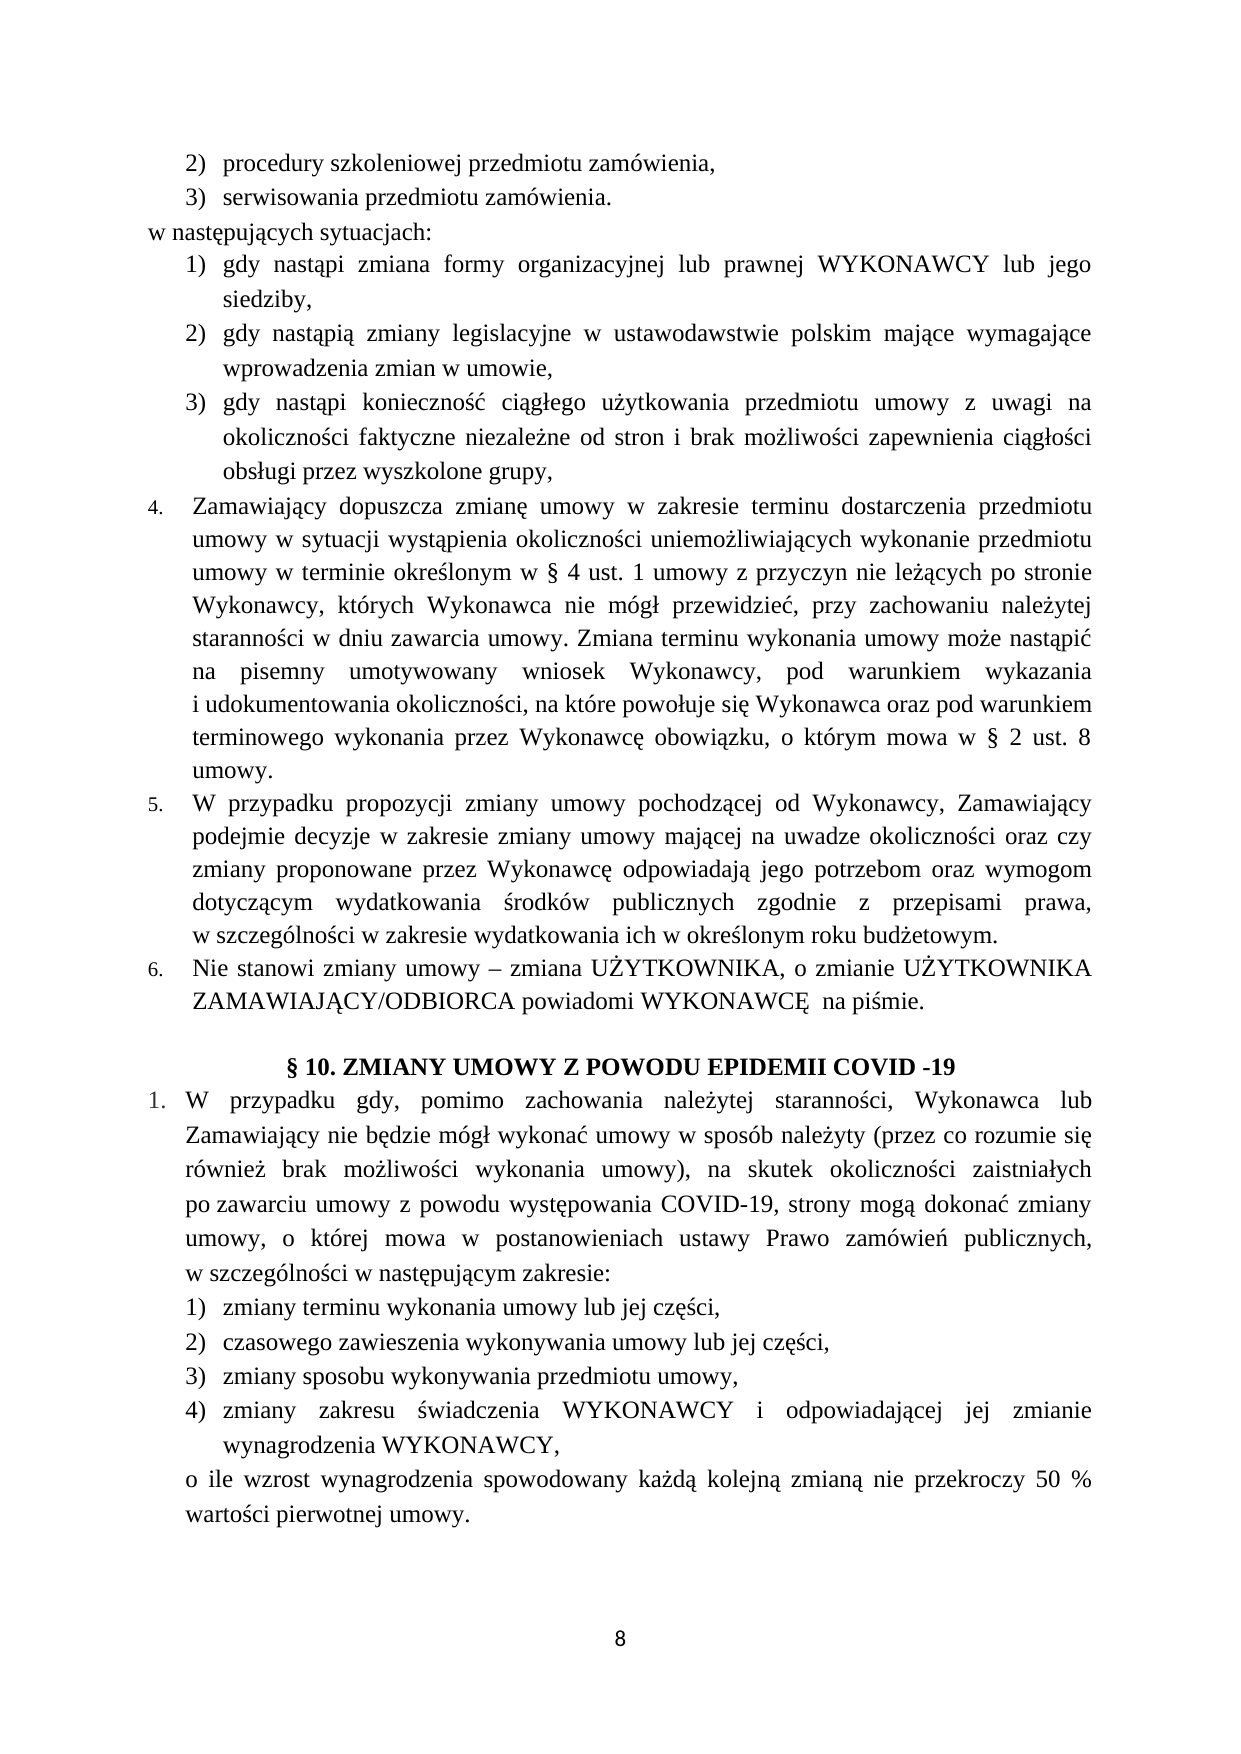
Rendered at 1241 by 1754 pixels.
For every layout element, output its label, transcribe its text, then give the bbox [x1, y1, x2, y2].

list procedury szkoleniowej przedmiotu zamówienia, [185, 148, 1093, 176]
list zmiany sposobu wykonywania przedmiotu umowy, [185, 1361, 1093, 1390]
list gdy nastąpią zmiany legislacyjne w ustawodawstwie polskim mające wymagające wprowadzenia zmian w umowie, [185, 318, 1093, 382]
list W przypadku gdy, pomimo zachowania należytej staranności, Wykonawca lub Zamawiający nie będzie mógł wykonać umowy w sposób należyty (przez co rozumie się również brak możliwości wykonania umowy), na skutek okoliczności zaistniałych po zawarciu umowy z powodu występowania COVID-19, strony mogą dokonać zmiany umowy, o której mowa w postanowieniach ustawy Prawo zamówień publicznych, w szczególności w następującym zakresie: [148, 1085, 1093, 1286]
list czasowego zawieszenia wykonywania umowy lub jej części, [185, 1327, 1093, 1355]
list zmiany zakresu świadczenia WYKONAWCY i odpowiadającej jej zmianie wynagrodzenia WYKONAWCY, [185, 1396, 1093, 1459]
list serwisowania przedmiotu zamówienia. [185, 182, 1093, 211]
text § 10. ZMIANY UMOWY Z POWODU EPIDEMII COVID -19 [149, 1052, 1093, 1081]
list Nie stanowi zmiany umowy – zmiana UŻYTKOWNIKA, o zmianie UŻYTKOWNIKA ZAMAWIAJĄCY/ODBIORCA powiadomi WYKONAWCĘ na piśmie. [148, 953, 1093, 1015]
text o ile wzrost wynagrodzenia spowodowany każdą kolejną zmianą nie przekroczy 50 % wartości pierwotnej umowy. [185, 1464, 1093, 1528]
list zmiany terminu wykonania umowy lub jej części, [185, 1292, 1093, 1321]
list W przypadku propozycji zmiany umowy pochodzącej od Wykonawcy, Zamawiający podejmie decyzje w zakresie zmiany umowy mającej na uwadze okoliczności oraz czy zmiany proponowane przez Wykonawcę odpowiadają jego potrzebom oraz wymogom dotyczącym wydatkowania środków publicznych zgodnie z przepisami prawa, w szczególności w zakresie wydatkowania ich w określonym roku budżetowym. [148, 788, 1093, 949]
text w następujących sytuacjach: [148, 217, 1093, 245]
list gdy nastąpi konieczność ciągłego użytkowania przedmiotu umowy z uwagi na okoliczności faktyczne niezależne od stron i brak możliwości zapewnienia ciągłości obsługi przez wyszkolone grupy, [185, 387, 1093, 485]
list Zamawiający dopuszcza zmianę umowy w zakresie terminu dostarczenia przedmiotu umowy w sytuacji wystąpienia okoliczności uniemożliwiających wykonanie przedmiotu umowy w terminie określonym w § 4 ust. 1 umowy z przyczyn nie leżących po stronie Wykonawcy, których Wykonawca nie mógł przewidzieć, przy zachowaniu należytej staranności w dniu zawarcia umowy. Zmiana terminu wykonania umowy może nastąpić na pisemny umotywowany wniosek Wykonawcy, pod warunkiem wykazania i udokumentowania okoliczności, na które powołuje się Wykonawca oraz pod warunkiem terminowego wykonania przez Wykonawcę obowiązku, o którym mowa w § 2 ust. 8 umowy. [148, 491, 1093, 784]
list gdy nastąpi zmiana formy organizacyjnej lub prawnej WYKONAWCY lub jego siedziby, [185, 249, 1093, 313]
